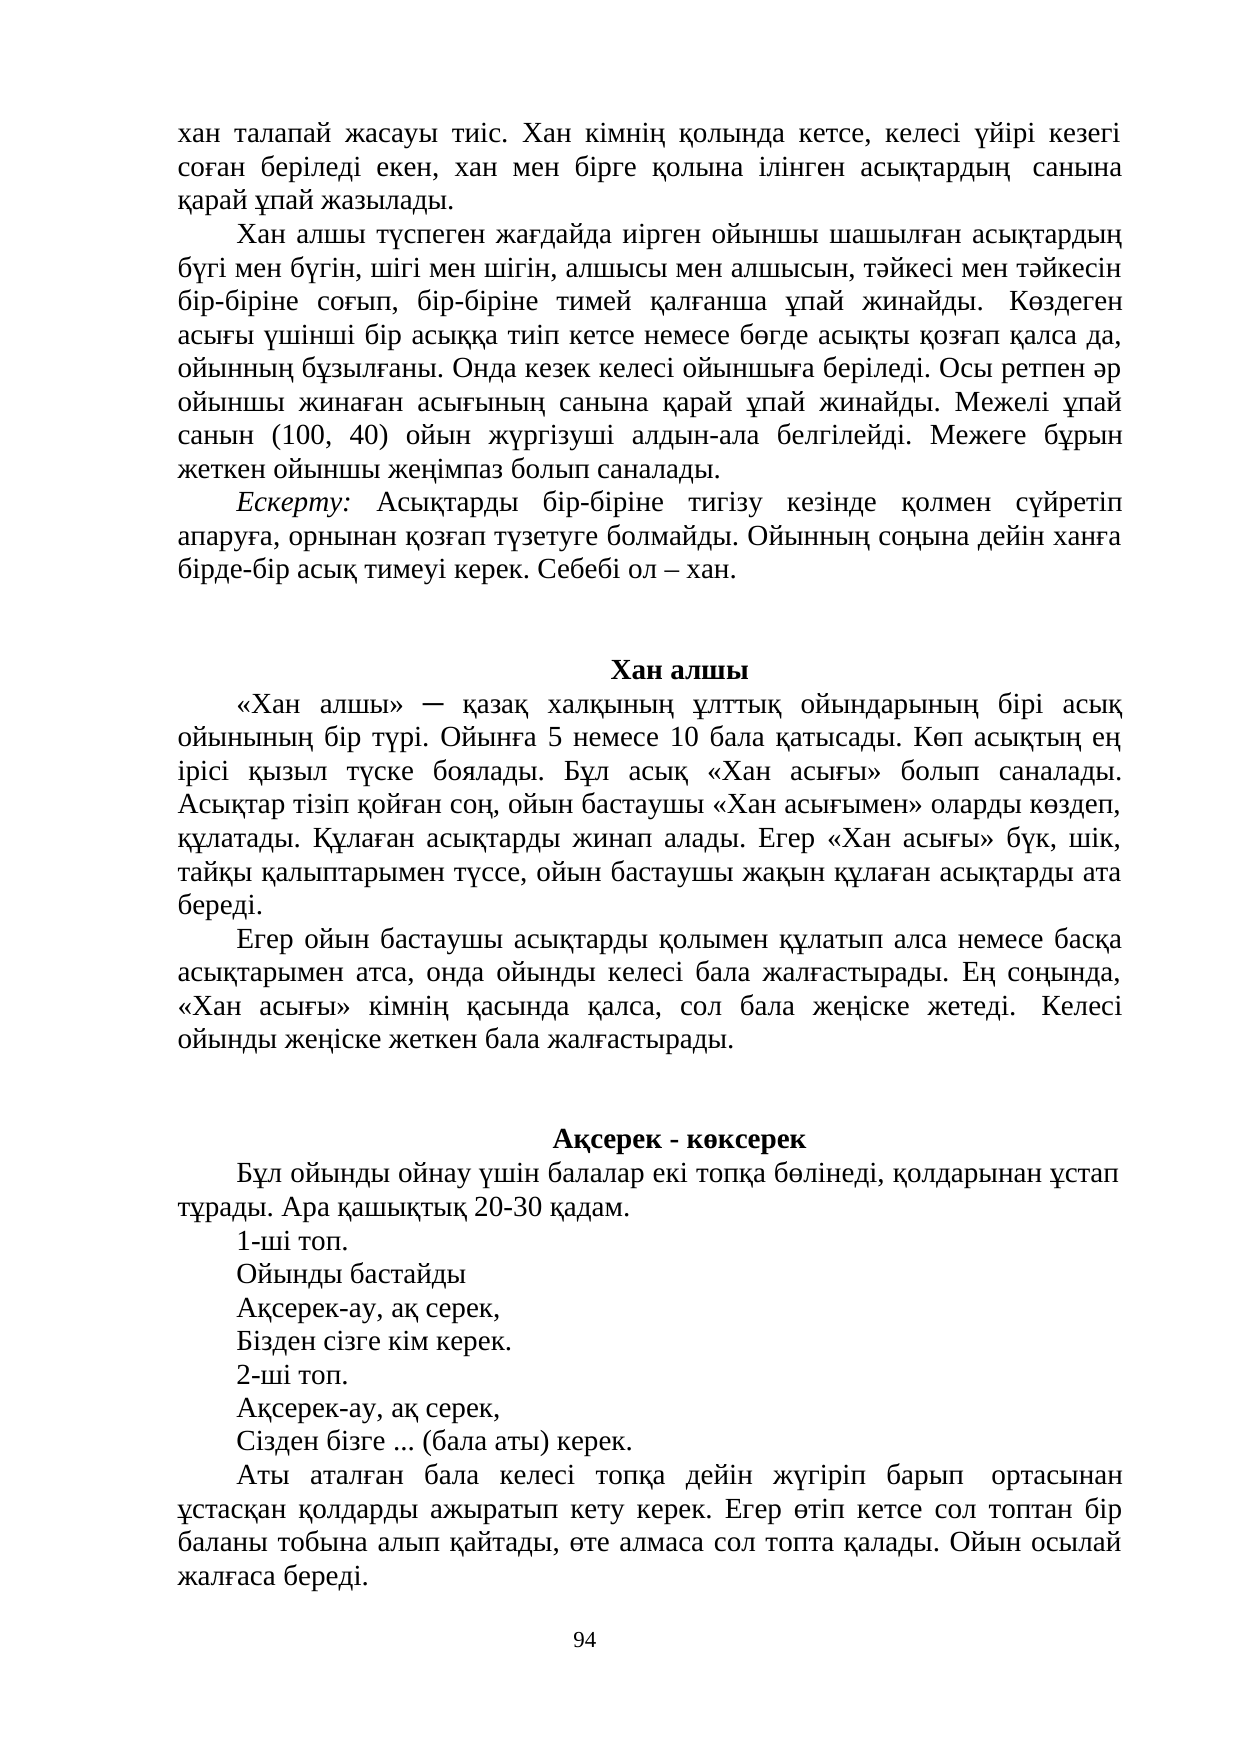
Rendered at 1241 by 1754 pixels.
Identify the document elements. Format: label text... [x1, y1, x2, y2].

subtitle Хан алшы [610, 653, 1173, 686]
subtitle Ақсерек - көксерек [552, 1122, 1173, 1156]
text Бұл ойынды ойнау үшін балалар екі топқа бөлінеді, қолдарынан ұстап тұрады. Ара қашықтық 20-30 қадам. [177, 1156, 1173, 1223]
text Сізден бізге ... (бала аты) керек. [236, 1424, 1173, 1457]
text Ескерту: Асықтарды бір-біріне тигізу кезінде қолмен сүйретіп апаруға, орнынан қозғап түзетуге болмайды. Ойынның соңына дейін ханға бірде-бір асық тимеуі керек. Себебі ол – хан. [177, 484, 1122, 585]
text Ақсерек-ау, ақ серек, [236, 1390, 1173, 1424]
text хан талапай жасауы тиіс. Хан кімнің қолында кетсе, келесі үйірі кезегі соған беріледі екен, хан мен бірге қолына ілінген асықтардың санына қарай ұпай жазылады. [177, 115, 1122, 216]
text Ойынды бастайды Ақсерек-ау, ақ серек, [236, 1256, 501, 1323]
text 1-ші топ. [236, 1223, 1173, 1256]
text Хан алшы түспеген жағдайда иірген ойыншы шашылған асықтардың бүгі мен бүгін, шігі мен шігін, алшысы мен алшысын, тәйкесі мен тәйкесін бір-біріне соғып, бір-біріне тимей қалғанша ұпай жинайды. Көздеген асығы үшінші бір асыққа тиіп кетсе немесе бөгде асықты қозғап қалса да, ойынның бұзылғаны. Онда кезек келесі ойыншыға беріледі. Осы ретпен әр ойыншы жинаған асығының санына қарай ұпай жинайды. Межелі ұпай санын (100, 40) ойын жүргізуші алдын-ала белгілейді. Межеге бұрын жеткен ойыншы жеңімпаз болып саналады. [177, 216, 1123, 484]
text Бізден сізге кім керек. 2-ші топ. [236, 1323, 512, 1390]
text «Хан асығы» кімнің қасында қалса, сол бала жеңіске жетеді. Келесі ойынды жеңіске жеткен бала жалғастырады. [177, 988, 1122, 1055]
text «Хан алшы» ─ қазақ халқының ұлттық ойындарының бірі асық ойынының бір түрі. Ойынға 5 немесе 10 бала қатысады. Көп асықтың ең ірісі қызыл түске боялады. Бұл асық «Хан асығы» болып саналады. Асықтар тізіп қойған соң, ойын бастаушы «Хан асығымен» оларды көздеп, құлатады. Құлаған асықтарды жинап алады. Егер «Хан асығы» бүк, шік, тайқы қалыптарымен түссе, ойын бастаушы жақын құлаған асықтарды ата береді. [177, 686, 1122, 921]
text Аты аталған бала келесі топқа дейін жүгіріп барып ортасынан ұстасқан қолдарды ажыратып кету керек. Егер өтіп кетсе сол топтан бір баланы тобына алып қайтады, өте алмаса сол топта қалады. Ойын осылай жалғаса береді. [177, 1457, 1123, 1591]
text Егер ойын бастаушы асықтарды қолымен құлатып алса немесе басқа асықтарымен атса, онда ойынды келесі бала жалғастырады. Ең соңында, [177, 921, 1123, 988]
